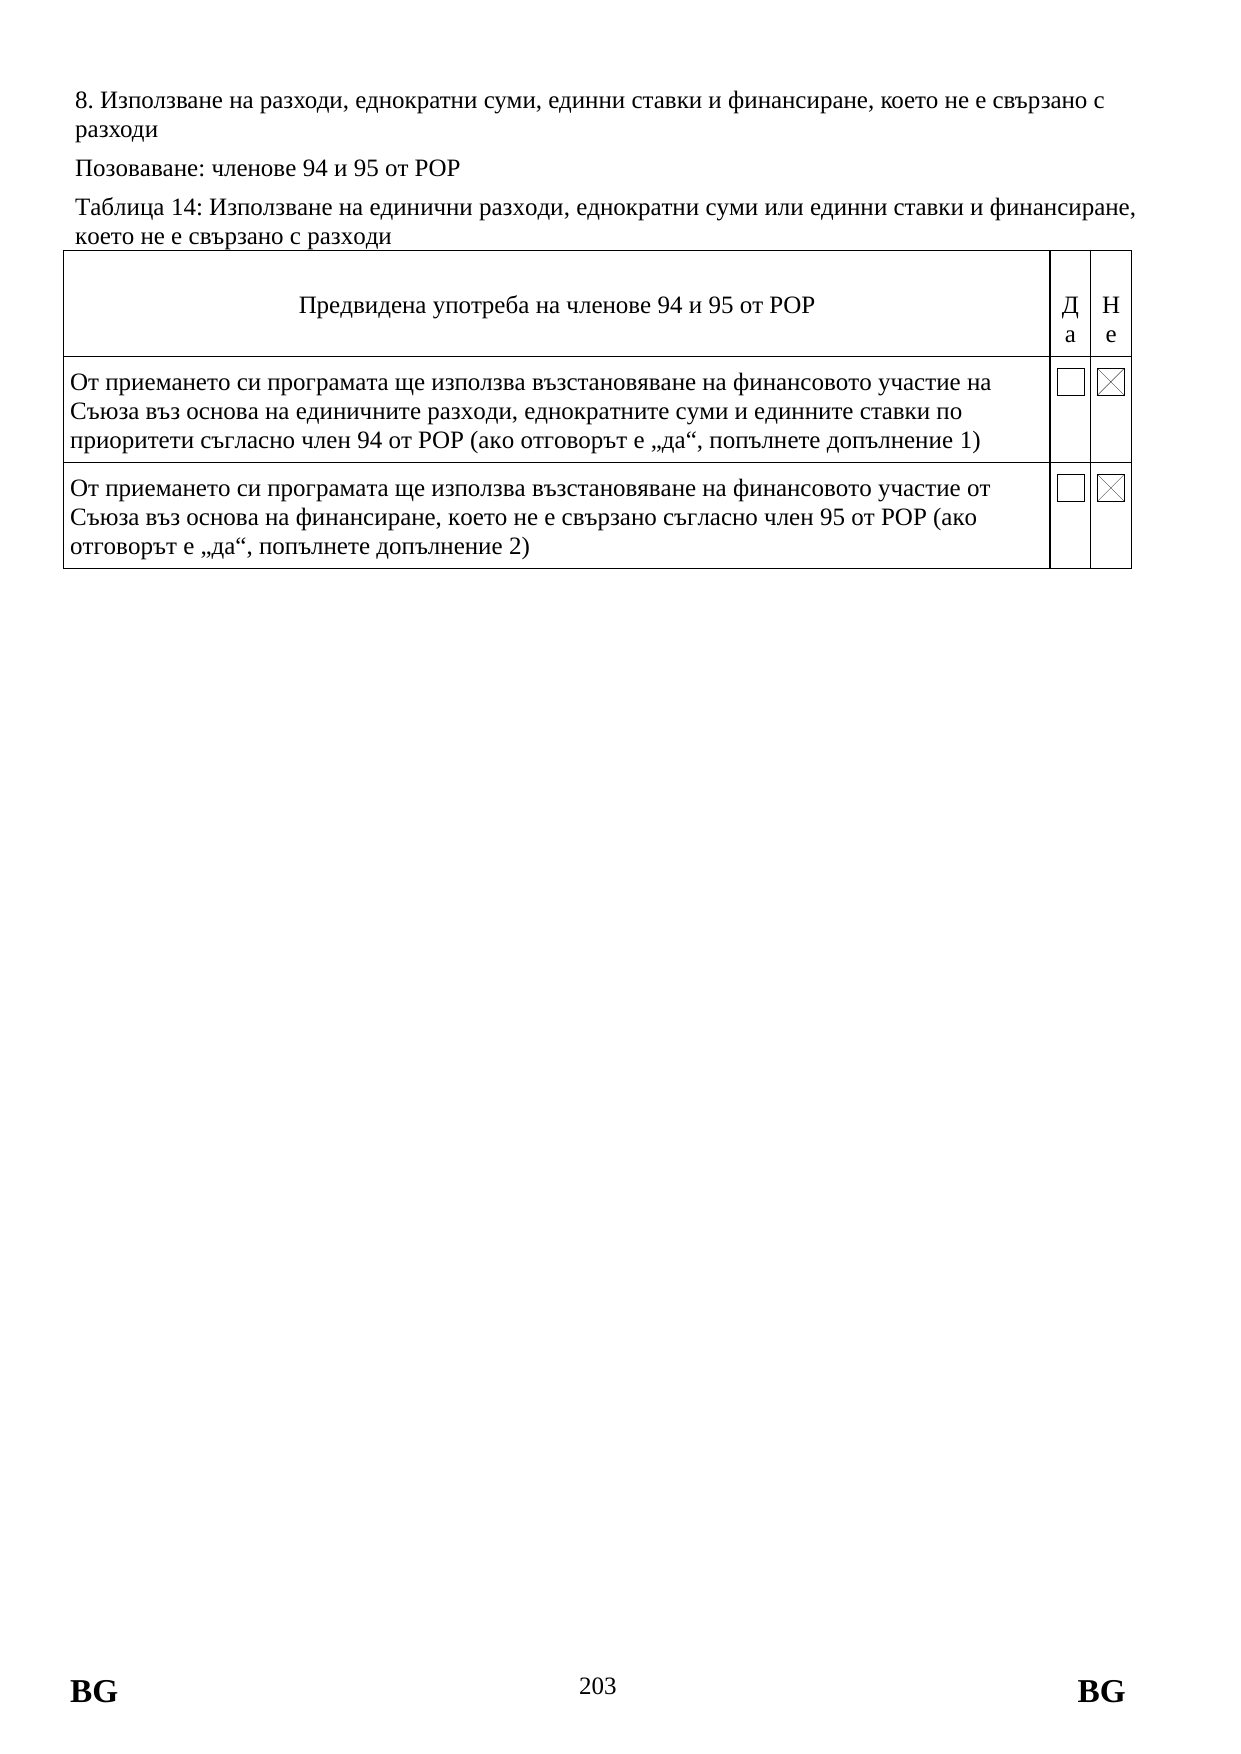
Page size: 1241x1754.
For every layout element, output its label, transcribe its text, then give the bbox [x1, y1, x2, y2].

subtitle [notranslate]8. Използване на разходи, еднократни суми, единни ставки и финансиране, което не е свързано с разходи [75, 85, 1143, 143]
table_cell [notranslate]От приемането си програмата ще използва възстановяване на финансовото участие от Съюза въз основа на финансиране, което не е свързано съгласно член 95 от РОР (ако отговорът е „да“, попълнете допълнение 2)[/notranslate] [64, 463, 1049, 568]
text [notranslate]Позоваване: членове 94 и 95 от РОР [75, 153, 1143, 182]
table_cell [1091, 463, 1131, 568]
table_cell [1091, 357, 1131, 462]
table_header [notranslate]Предвидена употреба на членове 94 и 95 от РОР[/notranslate] [64, 251, 1049, 356]
table_cell [notranslate]От приемането си програмата ще използва възстановяване на финансовото участие на Съюза въз основа на единичните разходи, еднократните суми и единните ставки по приоритети съгласно член 94 от РОР (ако отговорът е „да“, попълнете допълнение 1)[/notranslate] [64, 357, 1049, 462]
table_cell [1051, 357, 1090, 462]
table_cell [1051, 463, 1090, 568]
table_header [notranslate]Не[/notranslate] [1091, 251, 1131, 356]
subtitle [/notranslate][notranslate]Таблица 14: Използване на единични разходи, еднократни суми или единни ставки и финансиране, което не е свързано с разходи [75, 192, 1143, 250]
table_header [notranslate]Да[/notranslate] [1051, 251, 1090, 356]
